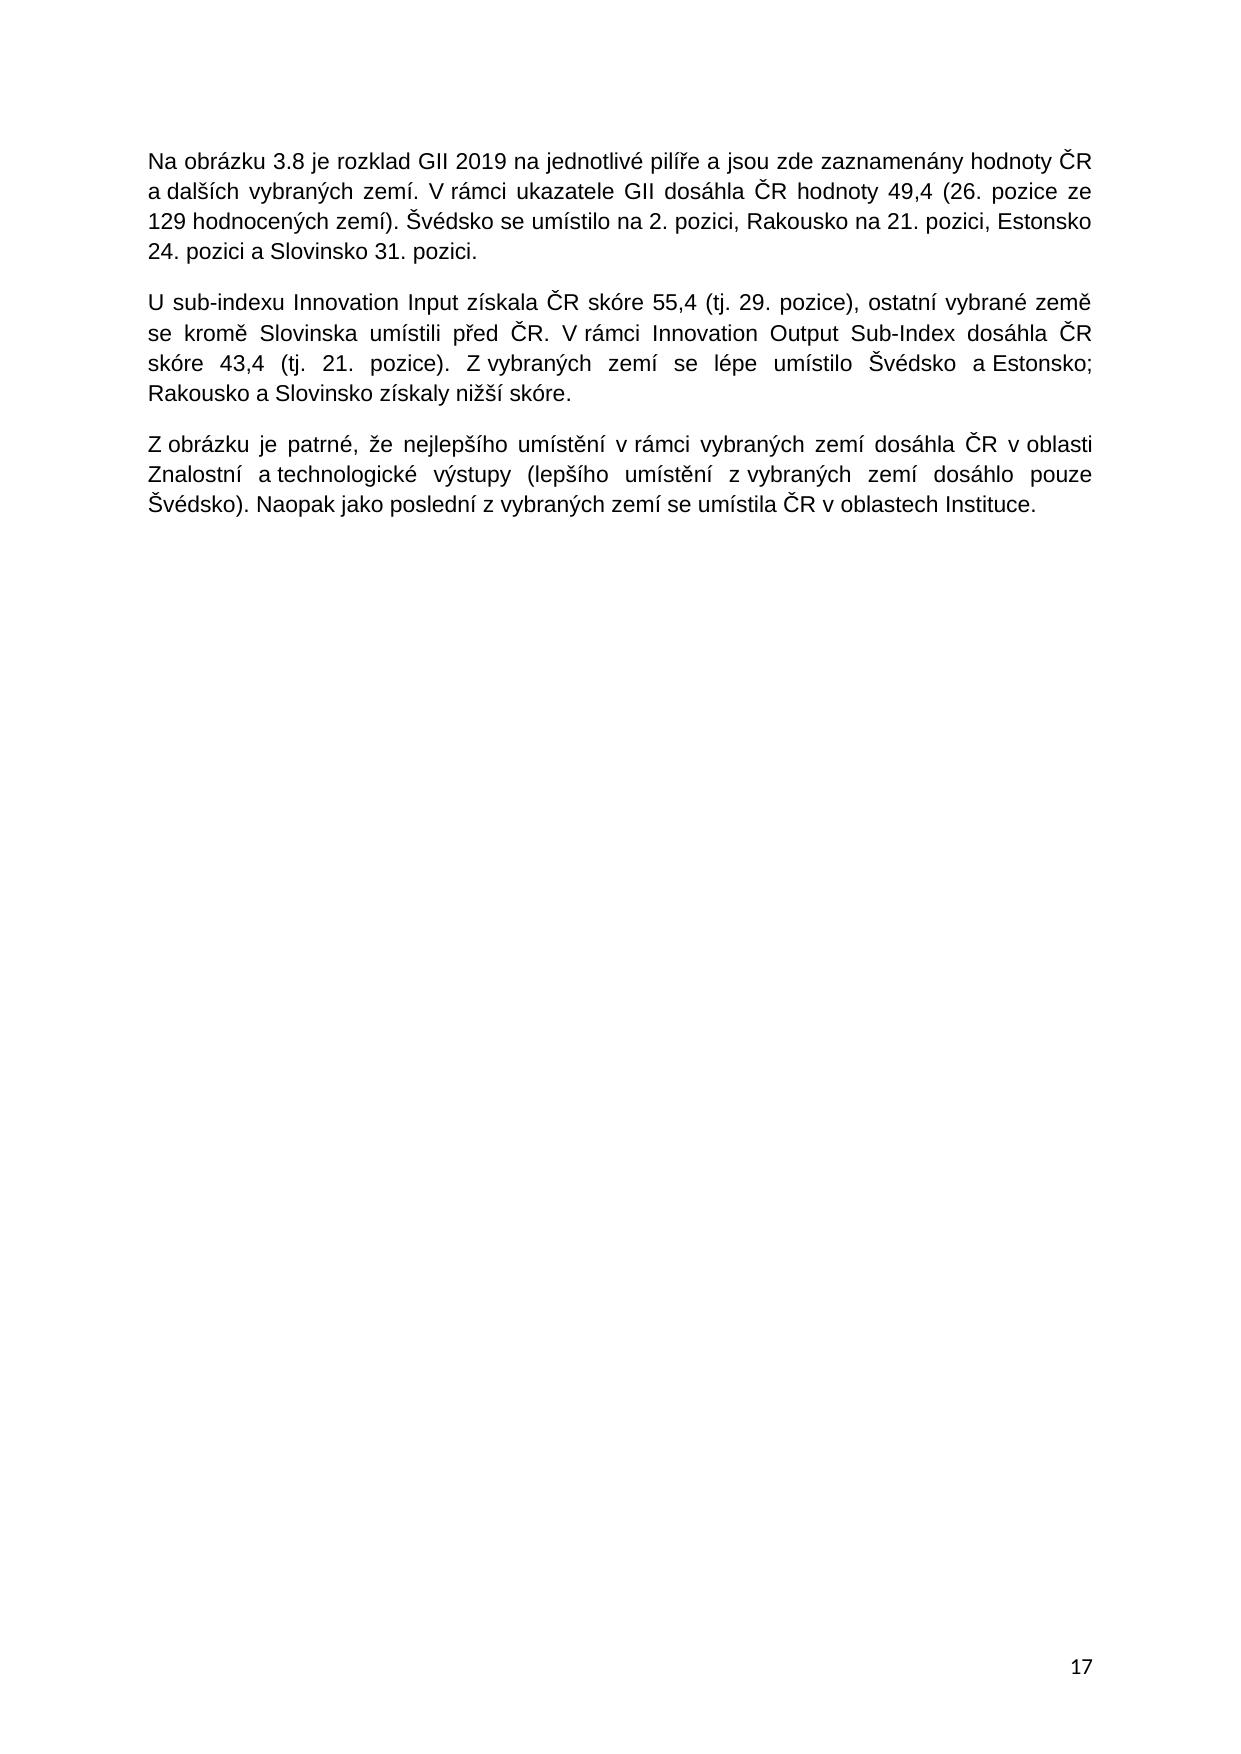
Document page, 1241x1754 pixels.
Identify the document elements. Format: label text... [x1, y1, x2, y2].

text Na obrázku 3.8 je rozklad GII 2019 na jednotlivé pilíře a jsou zde zaznamenány hodnoty ČR a dalších vybraných zemí. V rámci ukazatele GII dosáhla ČR hodnoty 49,4 (26. pozice ze 129 hodnocených zemí). Švédsko se umístilo na 2. pozici, Rakousko na 21. pozici, Estonsko 24. pozici a Slovinsko 31. pozici. [148, 148, 1093, 264]
text Z obrázku je patrné, že nejlepšího umístění v rámci vybraných zemí dosáhla ČR v oblasti Znalostní a technologické výstupy (lepšího umístění z vybraných zemí dosáhlo pouze Švédsko). Naopak jako poslední z vybraných zemí se umístila ČR v oblastech Instituce. [148, 431, 1093, 518]
text U sub-indexu Innovation Input získala ČR skóre 55,4 (tj. 29. pozice), ostatní vybrané země se kromě Slovinska umístili před ČR. V rámci Innovation Output Sub-Index dosáhla ČR skóre 43,4 (tj. 21. pozice). Z vybraných zemí se lépe umístilo Švédsko a Estonsko; Rakousko a Slovinsko získaly nižší skóre. [148, 289, 1093, 406]
